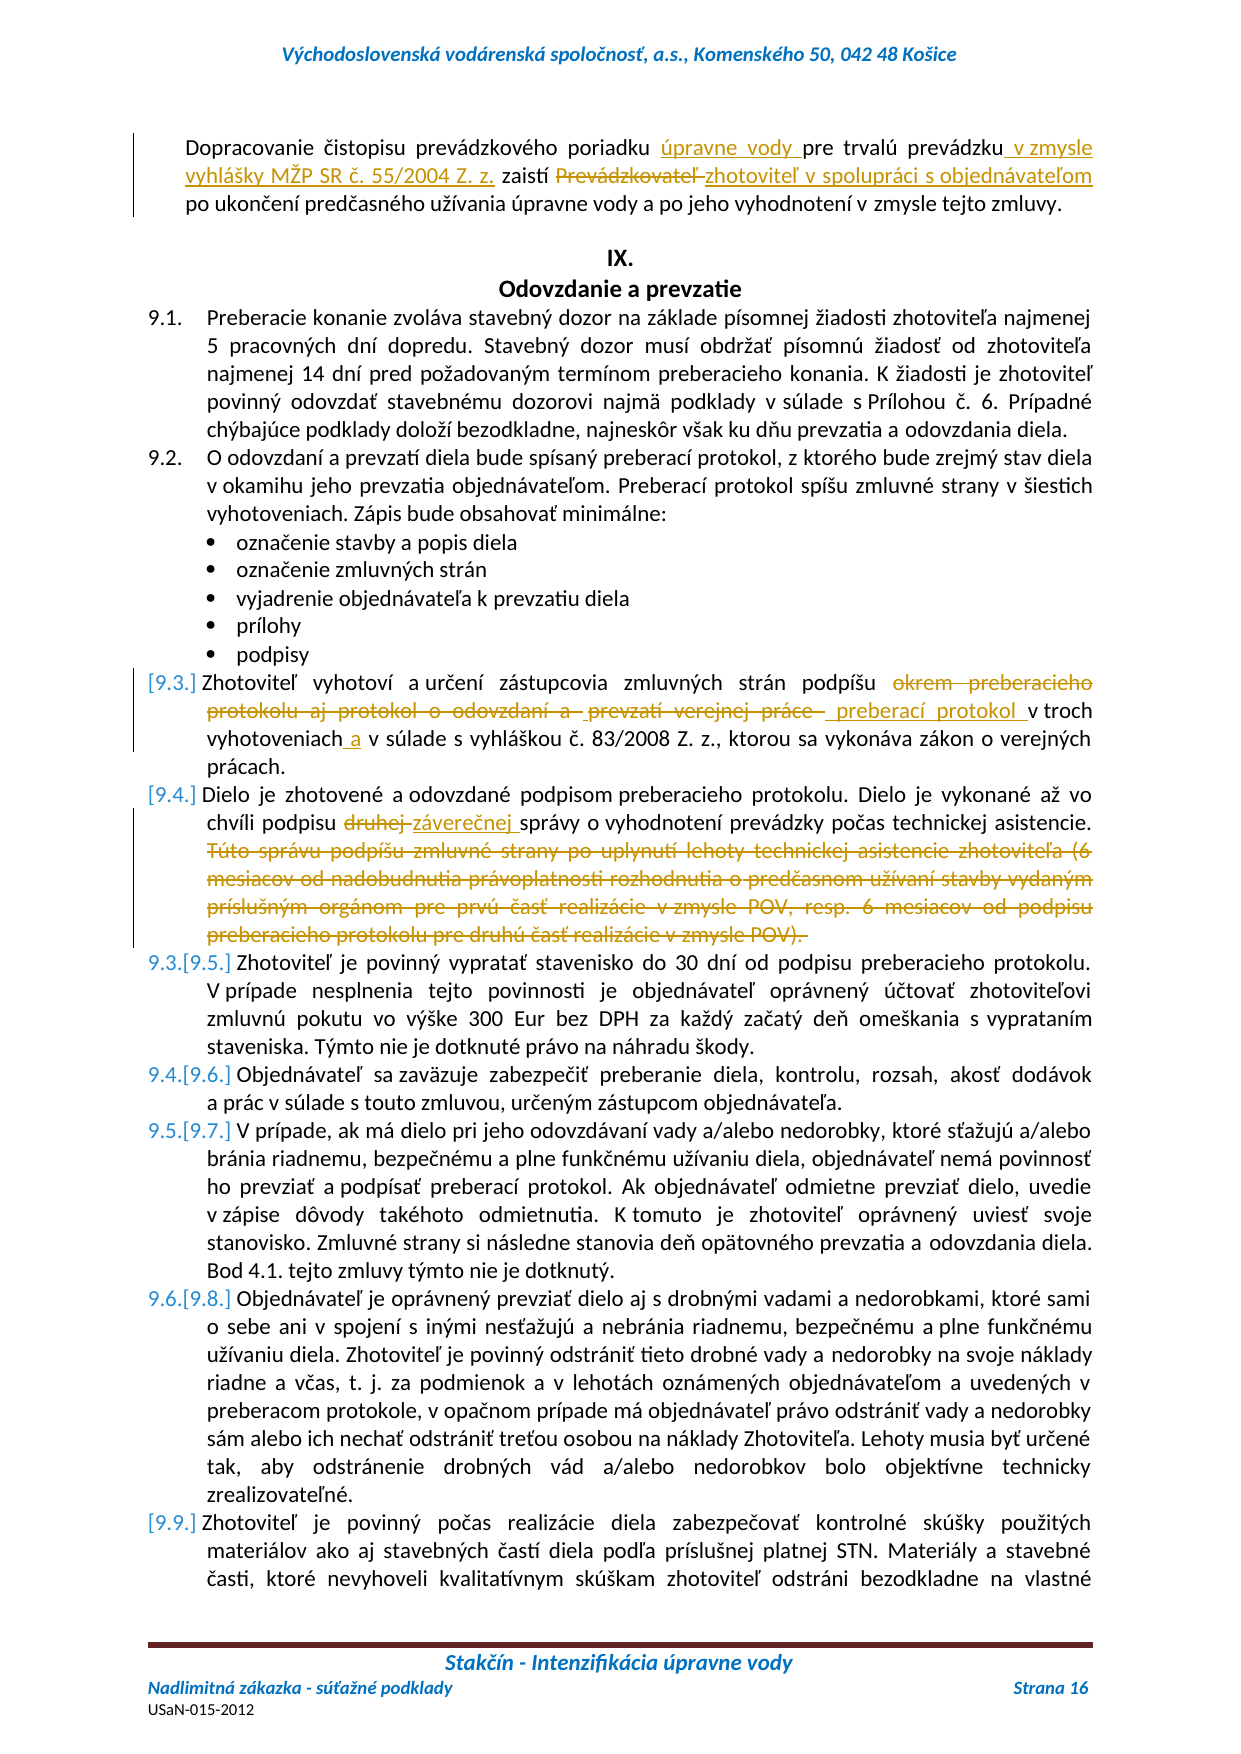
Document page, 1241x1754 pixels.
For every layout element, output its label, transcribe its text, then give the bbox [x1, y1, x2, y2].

list označenie zmluvných strán [207, 556, 1093, 584]
list O odovzdaní a prevzatí diela bude spísaný preberací protokol, z ktorého bude zrejmý stav diela v okamihu jeho prevzatia objednávateľom. Preberací protokol spíšu zmluvné strany v šiestich vyhotoveniach. Zápis bude obsahovať minimálne: [148, 443, 1093, 528]
list Zhotoviteľ je povinný vypratať stavenisko do 30 dní od podpisu preberacieho protokolu. V prípade nesplnenia tejto povinnosti je objednávateľ oprávnený účtovať zhotoviteľovi zmluvnú pokutu vo výške 300 Eur bez DPH za každý začatý deň omeškania s vyprataním staveniska. Týmto nie je dotknuté právo na náhradu škody. [148, 948, 1093, 1060]
list V prípade, ak má dielo pri jeho odovzdávaní vady a/alebo nedorobky, ktoré sťažujú a/alebo bránia riadnemu, bezpečnému a plne funkčnému užívaniu diela, objednávateľ nemá povinnosť ho prevziať a podpísať preberací protokol. Ak objednávateľ odmietne prevziať dielo, uvedie v zápise dôvody takéhoto odmietnutia. K tomuto je zhotoviteľ oprávnený uviesť svoje stanovisko. Zmluvné strany si následne stanovia deň opätovného prevzatia a odovzdania diela. Bod 4.1. tejto zmluvy týmto nie je dotknutý. [148, 1116, 1093, 1284]
list Dielo je zhotovené a odovzdané podpisom preberacieho protokolu. Dielo je vykonané až vo chvíli podpisu správy o vyhodnotení prevádzky počas technickej asistencie. [148, 780, 1093, 948]
text IX. [148, 242, 1093, 273]
list Objednávateľ sa zaväzuje zabezpečiť preberanie diela, kontrolu, rozsah, akosť dodávok a prác v súlade s touto zmluvou, určeným zástupcom objednávateľa. [148, 1060, 1093, 1116]
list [148, 133, 1093, 217]
list Zhotoviteľ vyhotoví a určení zástupcovia zmluvných strán podpíšu v troch vyhotoveniach v súlade s vyhláškou č. 83/2008 Z. z., ktorou sa vykonáva zákon o verejných prácach. [148, 668, 1093, 780]
list vyjadrenie objednávateľa k prevzatiu diela [207, 584, 1093, 612]
list prílohy [207, 612, 1093, 640]
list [148, 1508, 1093, 1592]
list Objednávateľ je oprávnený prevziať dielo aj s drobnými vadami a nedorobkami, ktoré sami o sebe ani v spojení s inými nesťažujú a nebránia riadnemu, bezpečnému a plne funkčnému užívaniu diela. Zhotoviteľ je povinný odstrániť tieto drobné vady a nedorobky na svoje náklady riadne a včas, t. j. za podmienok a v lehotách oznámených objednávateľom a uvedených v preberacom protokole, v opačnom prípade má objednávateľ právo odstrániť vady a nedorobky sám alebo ich nechať odstrániť treťou osobou na náklady Zhotoviteľa. Lehoty musia byť určené tak, aby odstránenie drobných vád a/alebo nedorobkov bolo objektívne technicky zrealizovateľné. [148, 1284, 1093, 1508]
list podpisy [207, 640, 1093, 668]
text Odovzdanie a prevzatie [148, 273, 1093, 303]
list označenie stavby a popis diela [207, 528, 1093, 556]
list Preberacie konanie zvoláva stavebný dozor na základe písomnej žiadosti zhotoviteľa najmenej 5 pracovných dní dopredu. Stavebný dozor musí obdržať písomnú žiadosť od zhotoviteľa najmenej 14 dní pred požadovaným termínom preberacieho konania. K žiadosti je zhotoviteľ povinný odovzdať stavebnému dozorovi najmä podklady v súlade s Prílohou č. 6. Prípadné chýbajúce podklady doloží bezodkladne, najneskôr však ku dňu prevzatia a odovzdania diela. [148, 303, 1093, 443]
